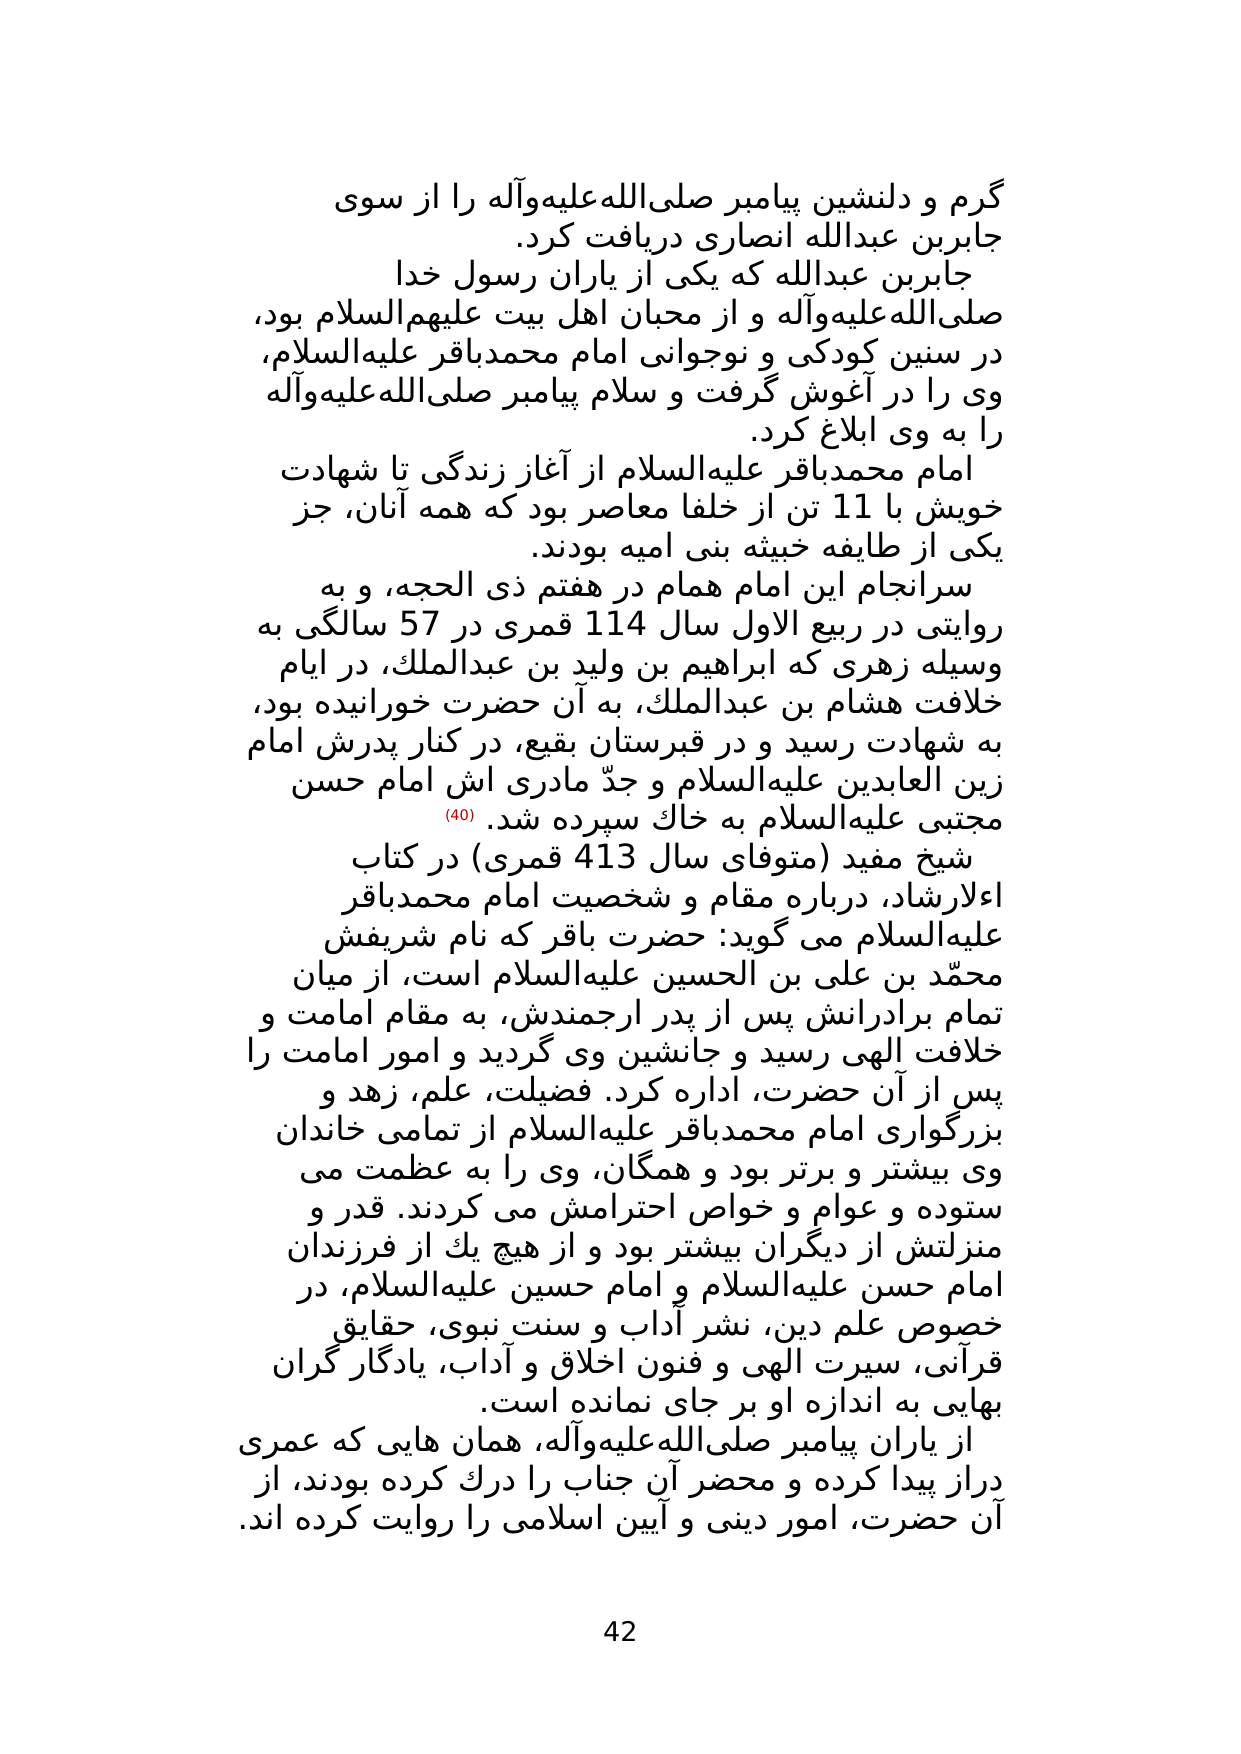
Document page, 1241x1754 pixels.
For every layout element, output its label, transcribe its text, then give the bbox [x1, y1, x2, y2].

text سرانجام اين امام همام در هفتم ذى الحجه، و به روايتى در ربيع الاول سال 114 قمرى در 57 سالگى به وسيله زهرى كه ابراهيم بن وليد بن عبدالملك، در ايام خلافت هشام بن عبدالملك، به آن حضرت خورانيده بود، به شهادت رسيد و در قبرستان بقيع، در كنار پدرش امام زين العابدين عليه‌السلام و جدّ مادرى اش امام حسن مجتبى عليه‌السلام به خاك سپرده شد. (40) [236, 566, 1004, 838]
text شيخ ‌مفيد (متوفاى سال 413 قمرى) در كتاب اءلارشاد، درباره مقام و شخصيت امام محمدباقر عليه‌السلام مى گويد: حضرت باقر كه نام شريفش محمّد بن على بن الحسين عليه‌السلام است، از ميان تمام برادرانش پس از پدر ارجمندش، به مقام امامت و خلافت الهى رسيد و جانشين وى گرديد و امور امامت را پس از آن حضرت، اداره كرد. فضيلت، علم، زهد و بزرگوارى امام محمدباقر عليه‌السلام از تمامى خاندان وى بيشتر و برتر بود و همگان، وى را به عظمت مى ستوده و عوام و خواص احترامش مى كردند. قدر و منزلتش از ديگران بيشتر بود و از هيچ يك از فرزندان امام حسن عليه‌السلام و امام حسين عليه‌السلام، در خصوص علم دين، نشر آداب و سنت نبوى، حقايق قرآنى، سيرت الهى و فنون اخلاق و آداب، يادگار گران بهايى به اندازه او بر جاى نمانده است. [236, 838, 1004, 1421]
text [236, 177, 1004, 255]
text جابربن عبدالله كه يكى از ياران رسول خدا صلى‌الله‌عليه‌وآله و از محبان اهل بيت عليهم‌السلام بود، در سنين كودكى و نوجوانى امام محمدباقر عليه‌السلام، وى را در آغوش گرفت و سلام پيامبر صلى‌الله‌عليه‌وآله را به وى ابلاغ كرد. [236, 255, 1004, 449]
text از ياران پيامبر صلى‌الله‌عليه‌وآله، همان هايى كه عمرى دراز پيدا كرده و محضر آن جناب را درك كرده بودند، از آن حضرت، امور دينى و آيين اسلامى را روايت كرده اند. [236, 1421, 1004, 1537]
text امام محمدباقر عليه‌السلام از آغاز زندگى تا شهادت خويش با 11 تن از خلفا معاصر بود كه همه آنان، جز يكى از طايفه خبيثه بنى اميه بودند. [236, 449, 1004, 566]
